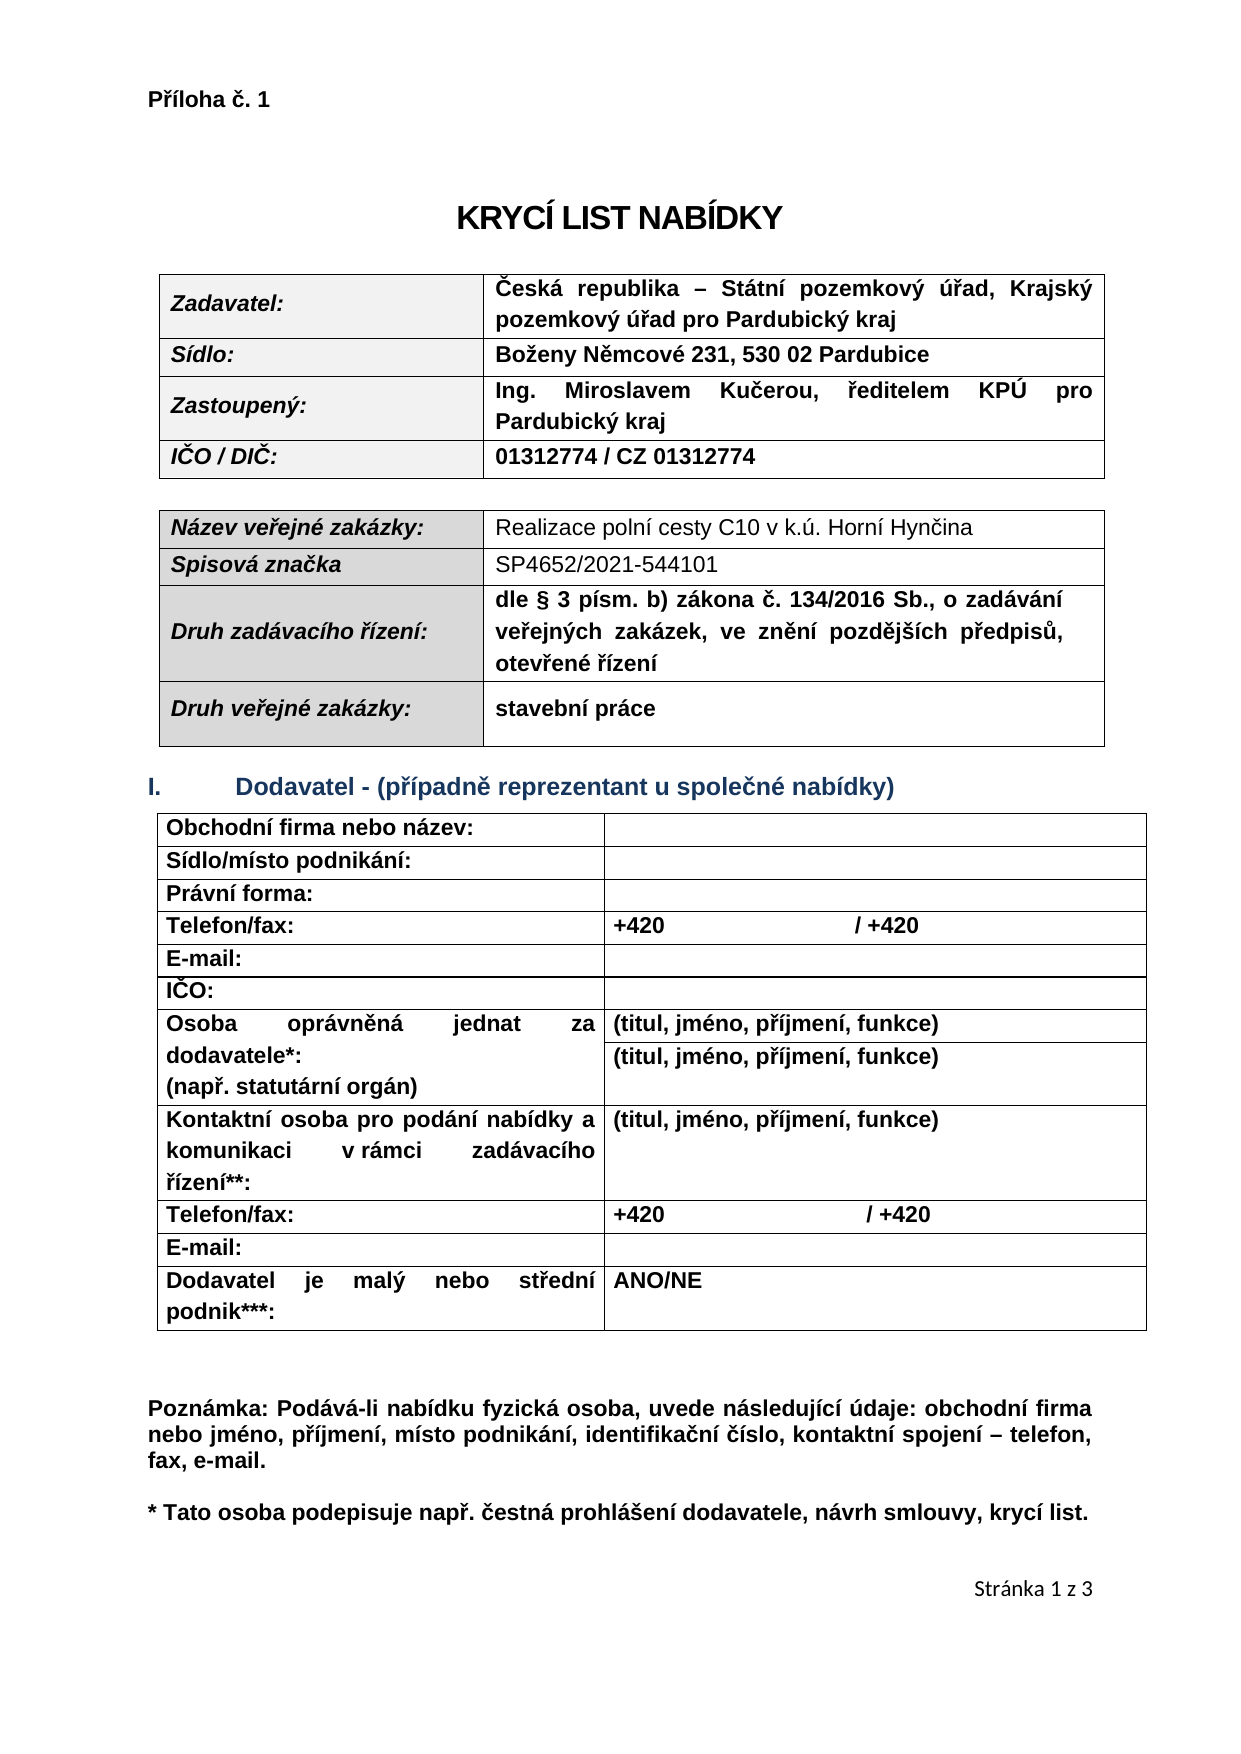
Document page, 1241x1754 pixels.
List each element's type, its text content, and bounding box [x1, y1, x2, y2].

table_cell stavební práce [484, 682, 1104, 746]
table_cell dle § 3 písm. b) zákona č. 134/2016 Sb., o zadávání veřejných zakázek, ve znění pozdějších předpisů, otevřené řízení [484, 586, 1104, 681]
table_header Česká republika – Státní pozemkový úřad, Krajský pozemkový úřad pro Pardubický kraj [484, 275, 1104, 338]
table_header Zadavatel: [160, 275, 483, 338]
table_cell 01312774 / CZ 01312774 [484, 441, 1104, 477]
table_cell ANO/NE [605, 1267, 1146, 1330]
table_cell E-mail: [158, 1234, 604, 1266]
table_header Realizace polní cesty C10 v k.ú. Horní Hynčina [484, 511, 1104, 548]
table_cell SP4652/2021-544101 [484, 549, 1104, 585]
table_cell [605, 847, 1146, 878]
table_cell Telefon/fax: [158, 912, 604, 944]
table_cell Druh veřejné zakázky: [160, 682, 483, 746]
table_cell E-mail: [158, 945, 604, 976]
table_cell Právní forma: [158, 880, 604, 911]
table_cell Spisová značka [160, 549, 483, 585]
text Poznámka: Podává-li nabídku fyzická osoba, uvede následující údaje: obchodní firma nebo jméno, příjmení, místo podnikání, identifikační číslo, kontaktní spojení – telefon, fax, e-mail. [148, 1395, 1093, 1474]
table_header Obchodní firma nebo název: [158, 814, 604, 846]
table_cell Osoba oprávněná jednat za dodavatele*: (např. statutární orgán) [158, 1010, 604, 1105]
table_cell [605, 1234, 1146, 1266]
table_cell Telefon/fax: [158, 1201, 604, 1233]
table_cell [605, 880, 1146, 911]
table_header Název veřejné zakázky: [160, 511, 483, 548]
table_cell +420 / +420 [605, 1201, 1146, 1233]
title Krycí list nabídky [148, 198, 1093, 236]
table_cell Ing. Miroslavem Kučerou, ředitelem KPÚ pro Pardubický kraj [484, 377, 1104, 440]
table_cell Zastoupený: [160, 377, 483, 440]
table_cell Dodavatel je malý nebo střední podnik***: [158, 1267, 604, 1330]
table_cell [605, 945, 1146, 976]
table_cell Sídlo/místo podnikání: [158, 847, 604, 878]
table_cell Kontaktní osoba pro podání nabídky a komunikaci v rámci zadávacího řízení**: [158, 1106, 604, 1200]
table_cell IČO / DIČ: [160, 441, 483, 477]
table_cell +420 / +420 [605, 912, 1146, 944]
table_cell (titul, jméno, příjmení, funkce) [605, 1043, 1146, 1105]
table_header [605, 814, 1146, 846]
table_cell (titul, jméno, příjmení, funkce) [605, 1106, 1146, 1200]
table_cell Sídlo: [160, 339, 483, 376]
table_cell (titul, jméno, příjmení, funkce) [605, 1010, 1146, 1042]
subtitle Dodavatel - (případně reprezentant u společné nabídky) [148, 772, 1093, 801]
text * Tato osoba podepisuje např. čestná prohlášení dodavatele, návrh smlouvy, krycí list. [148, 1499, 1093, 1525]
table_cell IČO: [158, 978, 604, 1009]
table_cell Boženy Němcové 231, 530 02 Pardubice [484, 339, 1104, 376]
table_cell Druh zadávacího řízení: [160, 586, 483, 681]
table_cell [605, 978, 1146, 1009]
